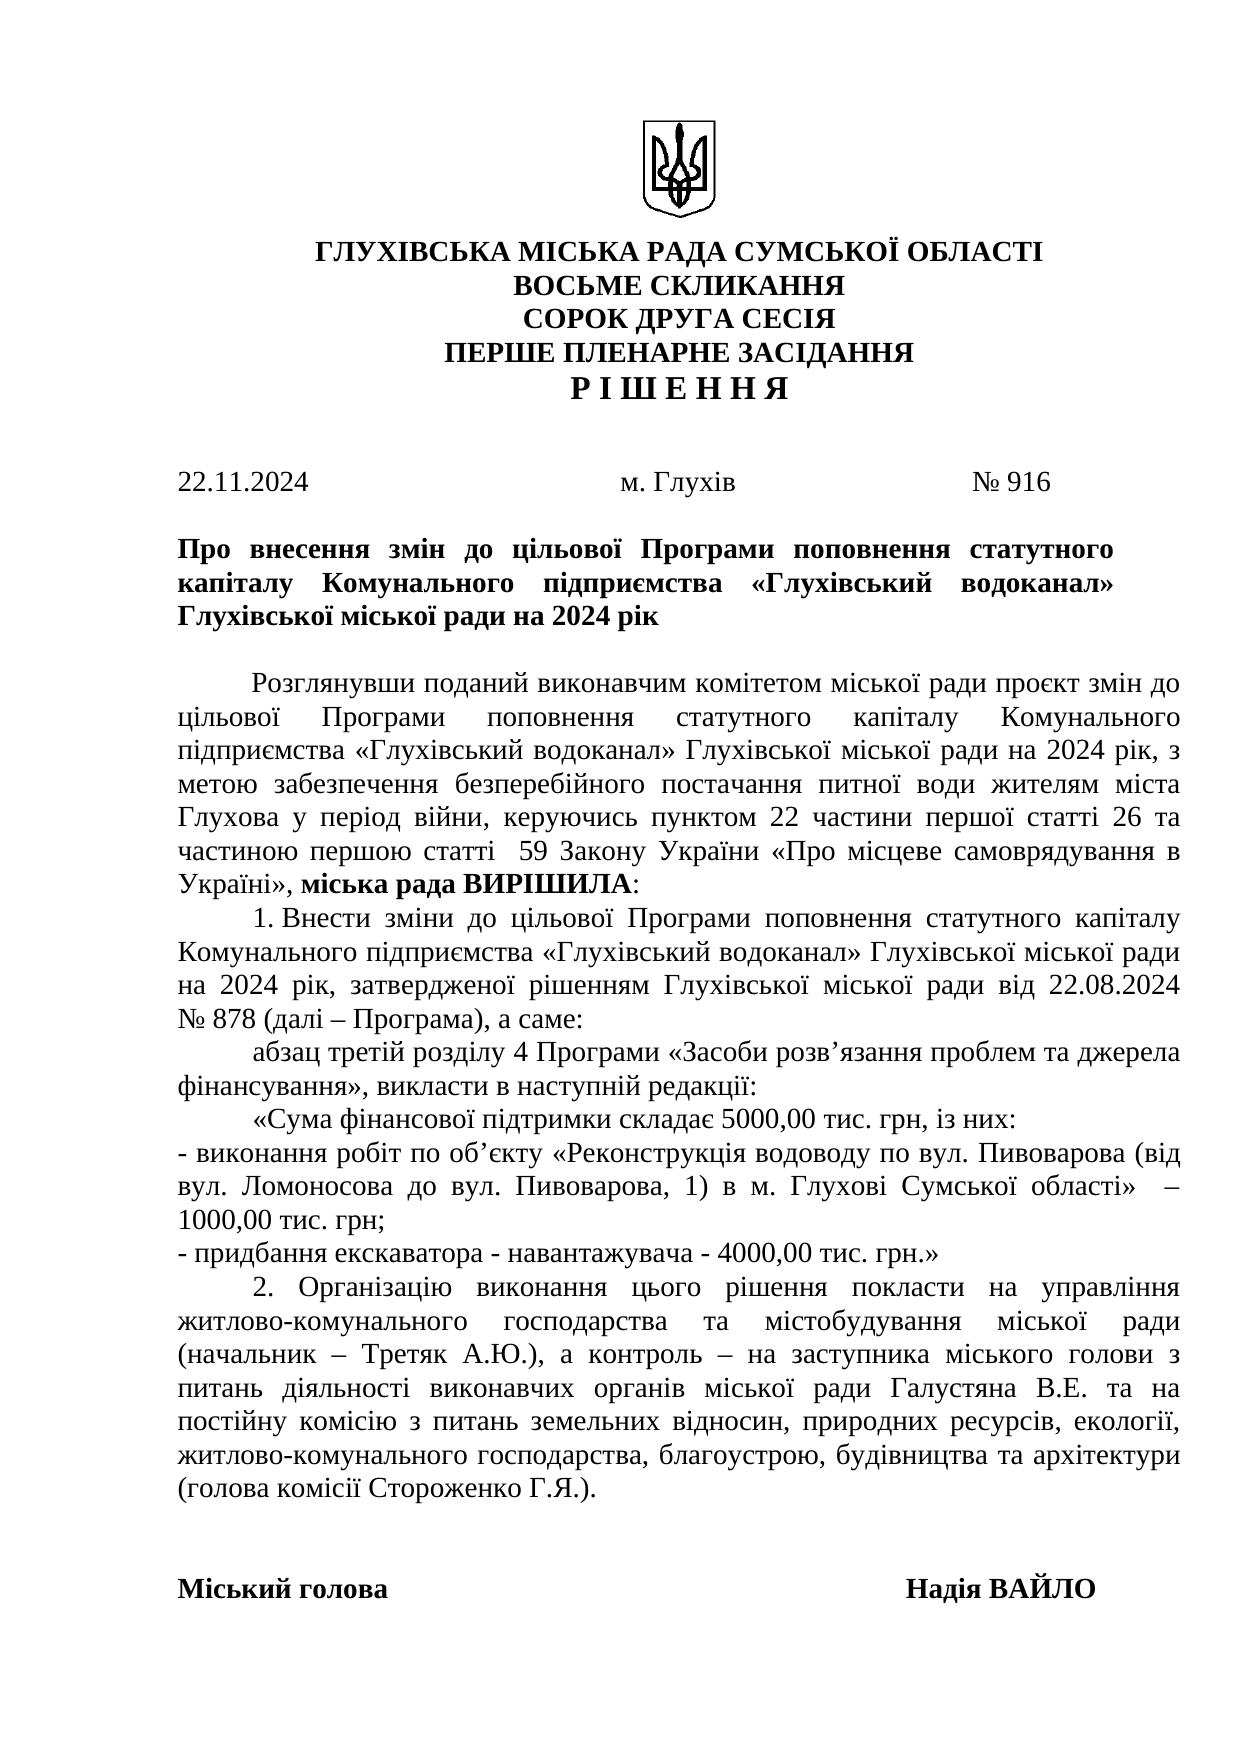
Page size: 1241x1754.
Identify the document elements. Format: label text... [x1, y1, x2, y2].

text 1. Внести зміни до цільової Програми поповнення статутного капіталу Комунального підприємства «Глухівський водоканал» Глухівської міської ради на 2024 рік, затвердженої рішенням Глухівської міської ради від 22.08.2024 № 878 (далі – Програма), а саме: [177, 900, 1181, 1034]
text Про внесення змін до цільової Програми поповнення статутного капіталу Комунального підприємства «Глухівський водоканал» Глухівської міської ради на 2024 рік [177, 531, 1115, 632]
text Розглянувши поданий виконавчим комітетом міської ради проєкт змін до цільової Програми поповнення статутного капіталу Комунального підприємства «Глухівський водоканал» Глухівської міської ради на 2024 рік, з метою забезпечення безперебійного постачання питної води жителям міста Глухова у період війни, керуючись пунктом 22 частини першої статті 26 та частиною першою статті 59 Закону України «Про місцеве самоврядування в Україні», міська рада ВИРІШИЛА: [177, 665, 1181, 900]
text Р І Ш Е Н Н Я [177, 368, 1181, 407]
text ВОСЬМЕ СКЛИКАННЯ [177, 268, 1181, 301]
text СОРОК ДРУГА СЕСІЯ [177, 301, 1181, 335]
text ГЛУХІВСЬКА МІСЬКА РАДА СУМСЬКОЇ ОБЛАСТІ [177, 234, 1181, 268]
text - виконання робіт по об’єкту «Реконструкція водоводу по вул. Пивоварова (від вул. Ломоносова до вул. Пивоварова, 1) в м. Глухові Сумської області» – 1000,00 тис. грн; [177, 1135, 1181, 1236]
text Міський голова Надія ВАЙЛО [177, 1571, 1181, 1604]
picture [641, 118, 718, 220]
text ПЕРШЕ ПЛЕНАРНЕ ЗАСІДАННЯ [177, 335, 1181, 368]
text «Сума фінансової підтримки складає 5000,00 тис. грн, із них: [252, 1101, 1181, 1135]
text - придбання екскаватора - навантажувача - 4000,00 тис. грн.» [177, 1236, 1181, 1269]
text 22.11.2024 м. Глухів № 916 [177, 464, 1181, 498]
text 2. Організацію виконання цього рішення покласти на управління житлово-комунального господарства та містобудування міської ради (начальник – Третяк А.Ю.), а контроль – на заступника міського голови з питань діяльності виконавчих органів міської ради Галустяна В.Е. та на постійну комісію з питань земельних відносин, природних ресурсів, екології, житлово-комунального господарства, благоустрою, будівництва та архітектури (голова комісії Стороженко Г.Я.). [177, 1269, 1181, 1504]
text абзац третій розділу 4 Програми «Засоби розв’язання проблем та джерела фінансування», викласти в наступній редакції: [177, 1034, 1181, 1101]
